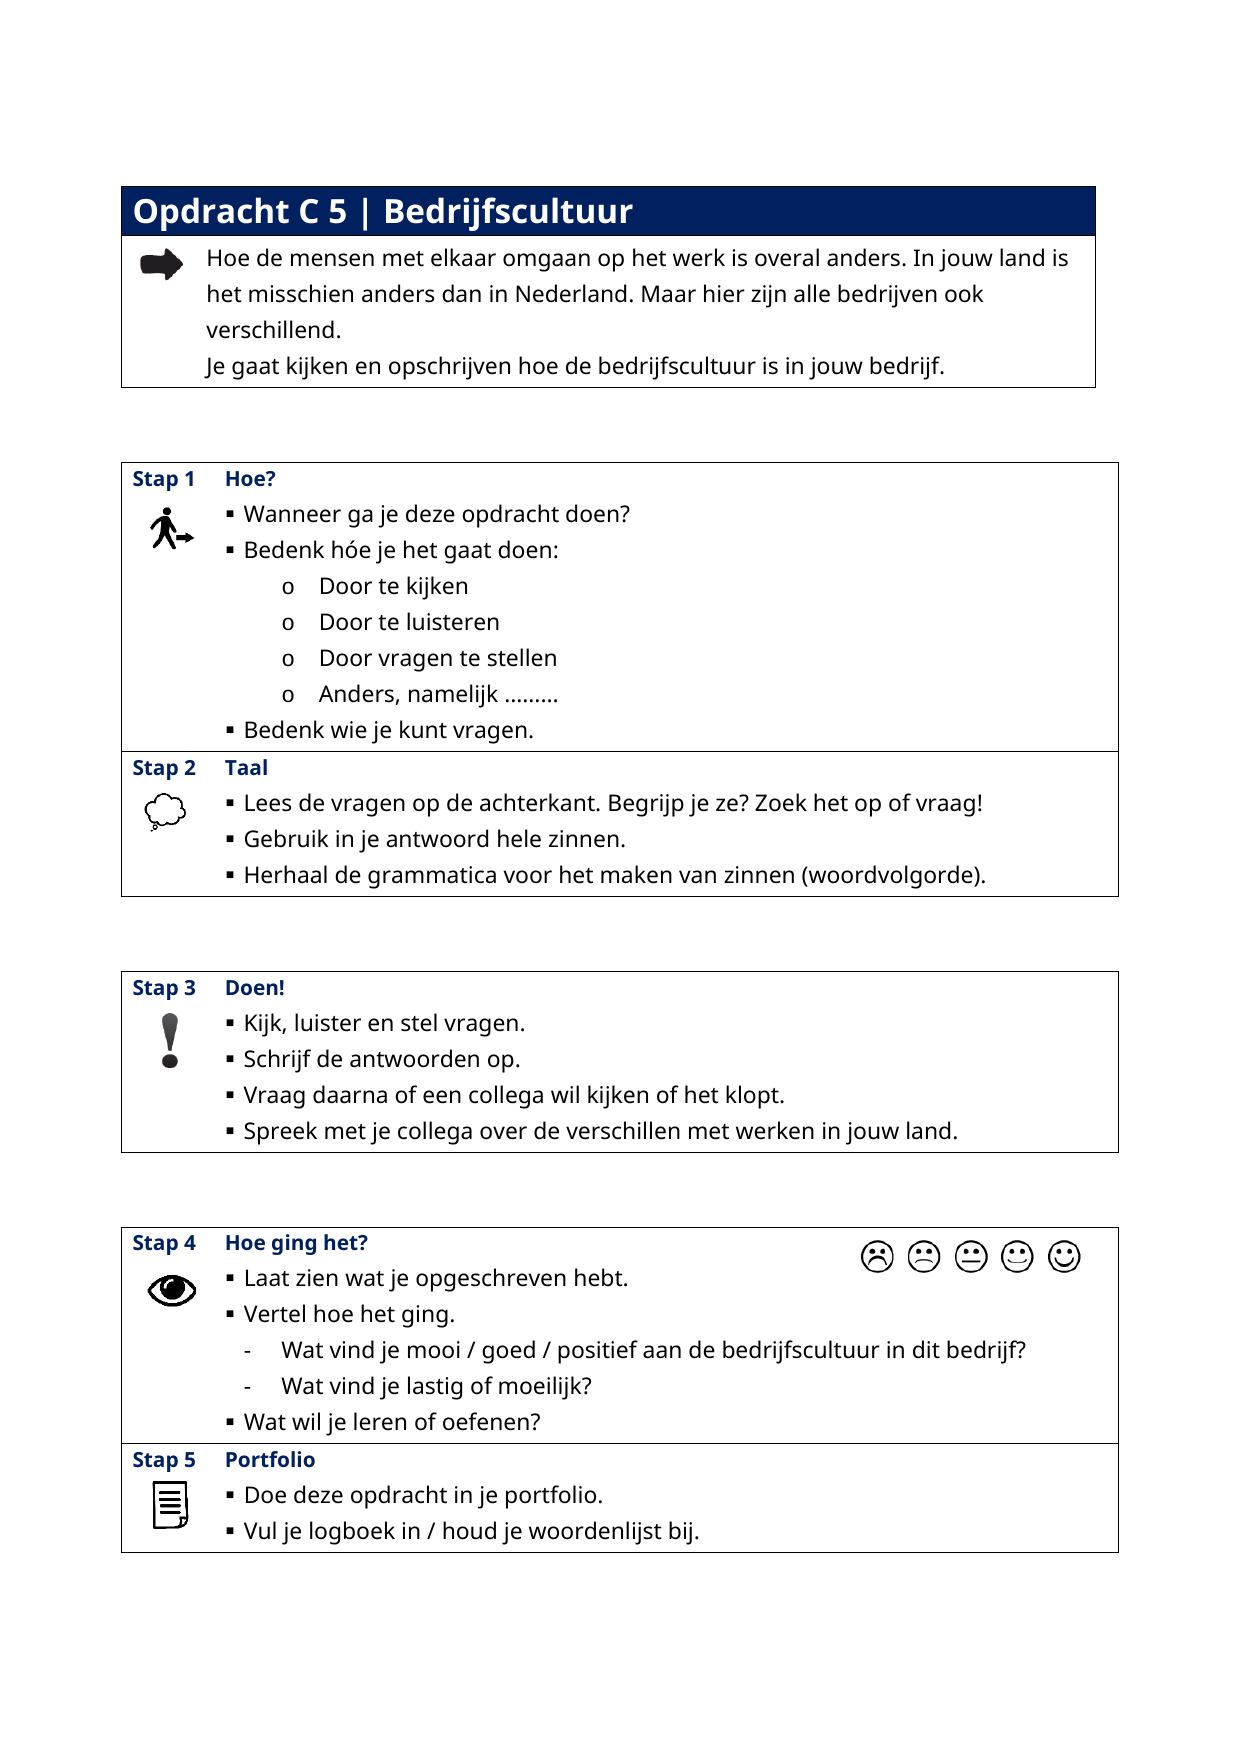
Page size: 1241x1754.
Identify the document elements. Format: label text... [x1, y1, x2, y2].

picture [857, 1231, 1083, 1279]
picture [142, 789, 189, 836]
table_header Stap 1 Hoe? Wanneer ga je deze opdracht doen? Bedenk hóe je het gaat doen: Door te kijken Door te luisteren Door vragen te stellen Anders, namelijk ……… Bedenk wie je kunt vragen. [122, 463, 1118, 751]
table_header Opdracht C 5 | Bedrijfscultuur [122, 187, 1095, 235]
table_cell Stap 2 Taal Lees de vragen op de achterkant. Begrijp je ze? Zoek het op of vraag! Gebruik in je antwoord hele zinnen. Herhaal de grammatica voor het maken van zinnen (woordvolgorde). [122, 752, 1118, 896]
table_header Stap 4 Hoe ging het? Laat zien wat je opgeschreven hebt. Vertel hoe het ging. Wat vind je mooi / goed / positief aan de bedrijfscultuur in dit bedrijf? Wat vind je lastig of moeilijk? Wat wil je leren of oefenen? [122, 1228, 1118, 1443]
table_header Stap 3 Doen! Kijk, luister en stel vragen. Schrijf de antwoorden op. Vraag daarna of een collega wil kijken of het klopt. Spreek met je collega over de verschillen met werken in jouw land. [122, 972, 1118, 1152]
table_cell Stap 5 Portfolio Doe deze opdracht in je portfolio. Vul je logboek in / houd je woordenlijst bij. [122, 1444, 1118, 1552]
picture [146, 1481, 194, 1529]
picture [125, 245, 200, 287]
picture [142, 1013, 197, 1068]
table_cell Hoe de mensen met elkaar omgaan op het werk is overal anders. In jouw land is het misschien anders dan in Nederland. Maar hier zijn alle bedrijven ook verschillend. Je gaat kijken en opschrijven hoe de bedrijfscultuur is in jouw bedrijf. [122, 236, 1095, 387]
picture [147, 1266, 197, 1315]
